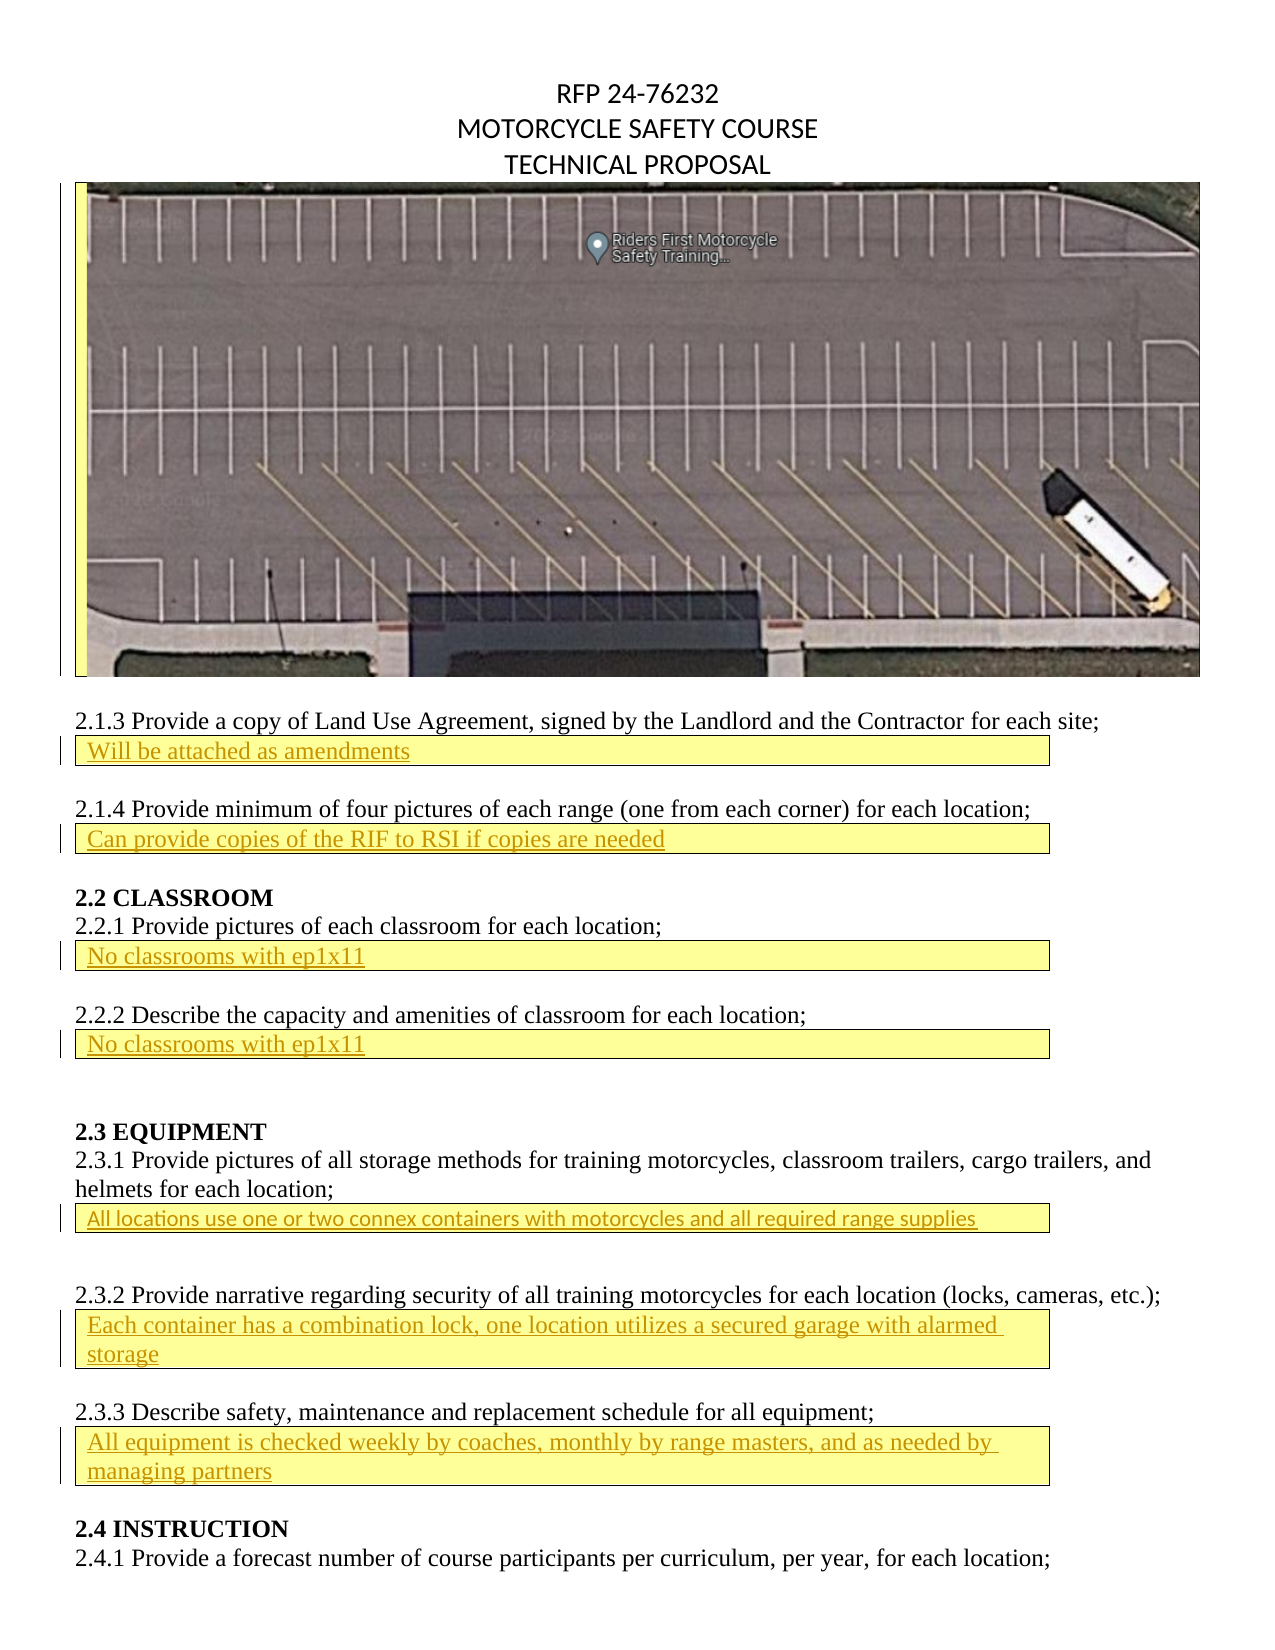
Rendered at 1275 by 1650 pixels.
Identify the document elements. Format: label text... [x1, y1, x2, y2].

table_header [76, 824, 1049, 853]
table_header [76, 941, 1049, 970]
table_header [76, 1310, 1049, 1367]
table_header [76, 1204, 1049, 1232]
text 2.3.1 Provide pictures of all storage methods for training motorcycles, classroom trailers, cargo trailers, and helmets for each location; [75, 1146, 1200, 1203]
text 2.4 INSTRUCTION [75, 1514, 1200, 1543]
text 2.3.3 Describe safety, maintenance and replacement schedule for all equipment; [75, 1397, 1200, 1426]
text 2.4.1 Provide a forecast number of course participants per curriculum, per year, for each location; [75, 1543, 1200, 1572]
text 2.3.2 Provide narrative regarding security of all training motorcycles for each location (locks, cameras, etc.); [75, 1280, 1200, 1309]
table_header [76, 1427, 1049, 1484]
text 2.2.1 Provide pictures of each classroom for each location; [75, 911, 1200, 940]
text 2.2 CLASSROOM [75, 883, 1200, 911]
text 2.2.2 Describe the capacity and amenities of classroom for each location; [75, 1000, 1200, 1028]
table_header [76, 1030, 1049, 1058]
text 2.3 EQUIPMENT [75, 1117, 1200, 1146]
text 2.1.3 Provide a copy of Land Use Agreement, signed by the Landlord and the Contractor for each site; [75, 706, 1200, 735]
text 2.1.4 Provide minimum of four pictures of each range (one from each corner) for each location; [75, 794, 1200, 823]
table_header [76, 183, 86, 676]
picture [86, 182, 1200, 677]
table_header [76, 736, 1049, 764]
